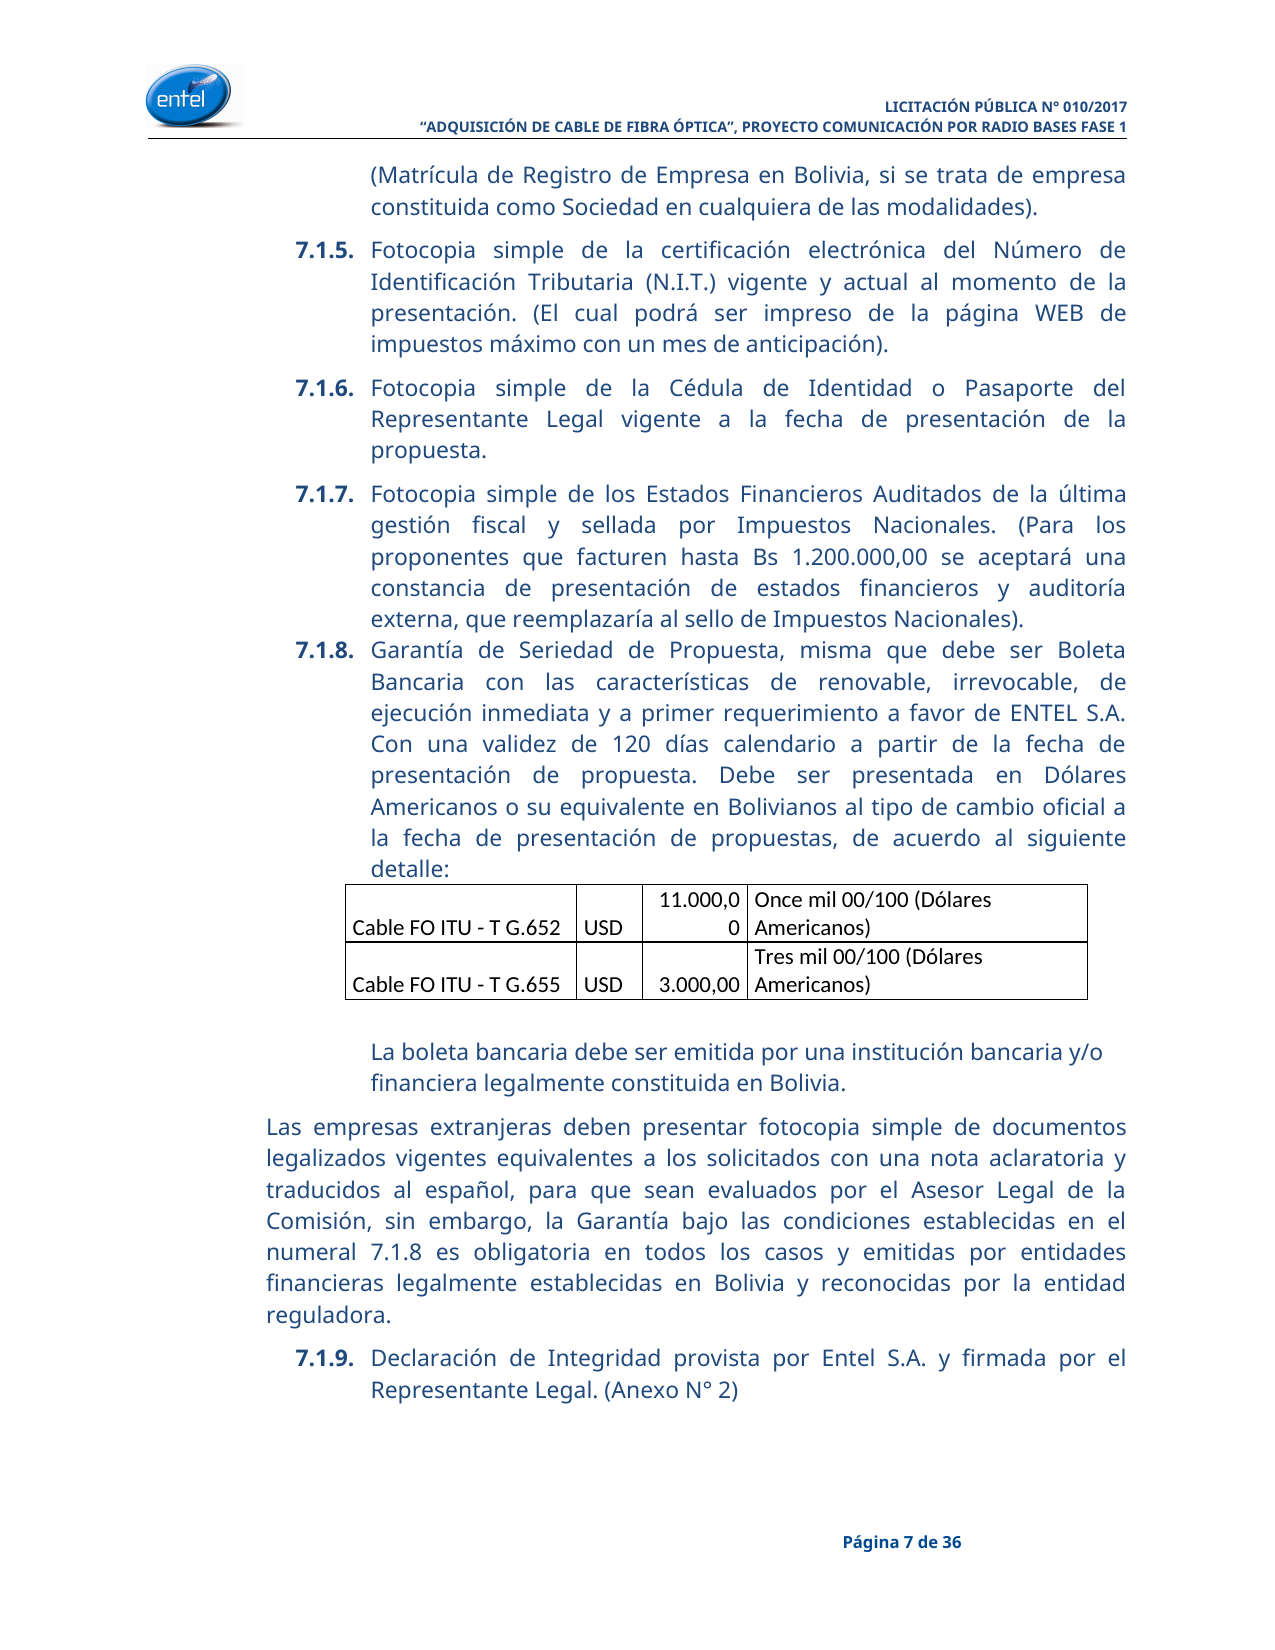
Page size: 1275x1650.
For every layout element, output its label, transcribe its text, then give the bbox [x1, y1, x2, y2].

list Garantía de Seriedad de Propuesta, misma que debe ser Boleta Bancaria con las características de renovable, irrevocable, de ejecución inmediata y a primer requerimiento a favor de ENTEL S.A. Con una validez de 120 días calendario a partir de la fecha de presentación de propuesta. Debe ser presentada en Dólares Americanos o su equivalente en Bolivianos al tipo de cambio oficial a la fecha de presentación de propuestas, de acuerdo al siguiente detalle: [295, 634, 1127, 884]
picture [145, 64, 244, 128]
table_cell Cable FO ITU - T G.655 [346, 943, 576, 998]
table_header USD [577, 885, 642, 941]
table_cell USD [577, 943, 642, 998]
table_header 11.000,00 [643, 885, 747, 941]
table_header Once mil 00/100 (Dólares Americanos) [748, 885, 1087, 941]
table_cell Tres mil 00/100 (Dólares Americanos) [748, 943, 1087, 998]
list Fotocopia simple de la Cédula de Identidad o Pasaporte del Representante Legal vigente a la fecha de presentación de la propuesta. [295, 372, 1127, 466]
table_header Cable FO ITU - T G.652 [346, 885, 576, 941]
table_cell 3.000,00 [643, 943, 747, 998]
list La boleta bancaria debe ser emitida por una institución bancaria y/o financiera legalmente constituida en Bolivia. [370, 1036, 1127, 1099]
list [295, 159, 1127, 222]
list Fotocopia simple de la certificación electrónica del Número de Identificación Tributaria (N.I.T.) vigente y actual al momento de la presentación. (El cual podrá ser impreso de la página WEB de impuestos máximo con un mes de anticipación). [295, 234, 1127, 359]
text Las empresas extranjeras deben presentar fotocopia simple de documentos legalizados vigentes equivalentes a los solicitados con una nota aclaratoria y traducidos al español, para que sean evaluados por el Asesor Legal de la Comisión, sin embargo, la Garantía bajo las condiciones establecidas en el numeral 7.1.8 es obligatoria en todos los casos y emitidas por entidades financieras legalmente establecidas en Bolivia y reconocidas por la entidad reguladora. [266, 1111, 1127, 1330]
list Fotocopia simple de los Estados Financieros Auditados de la última gestión fiscal y sellada por Impuestos Nacionales. (Para los proponentes que facturen hasta Bs 1.200.000,00 se aceptará una constancia de presentación de estados financieros y auditoría externa, que reemplazaría al sello de Impuestos Nacionales). [295, 478, 1127, 634]
list Declaración de Integridad provista por Entel S.A. y firmada por el Representante Legal. (Anexo N° 2) [295, 1342, 1127, 1405]
